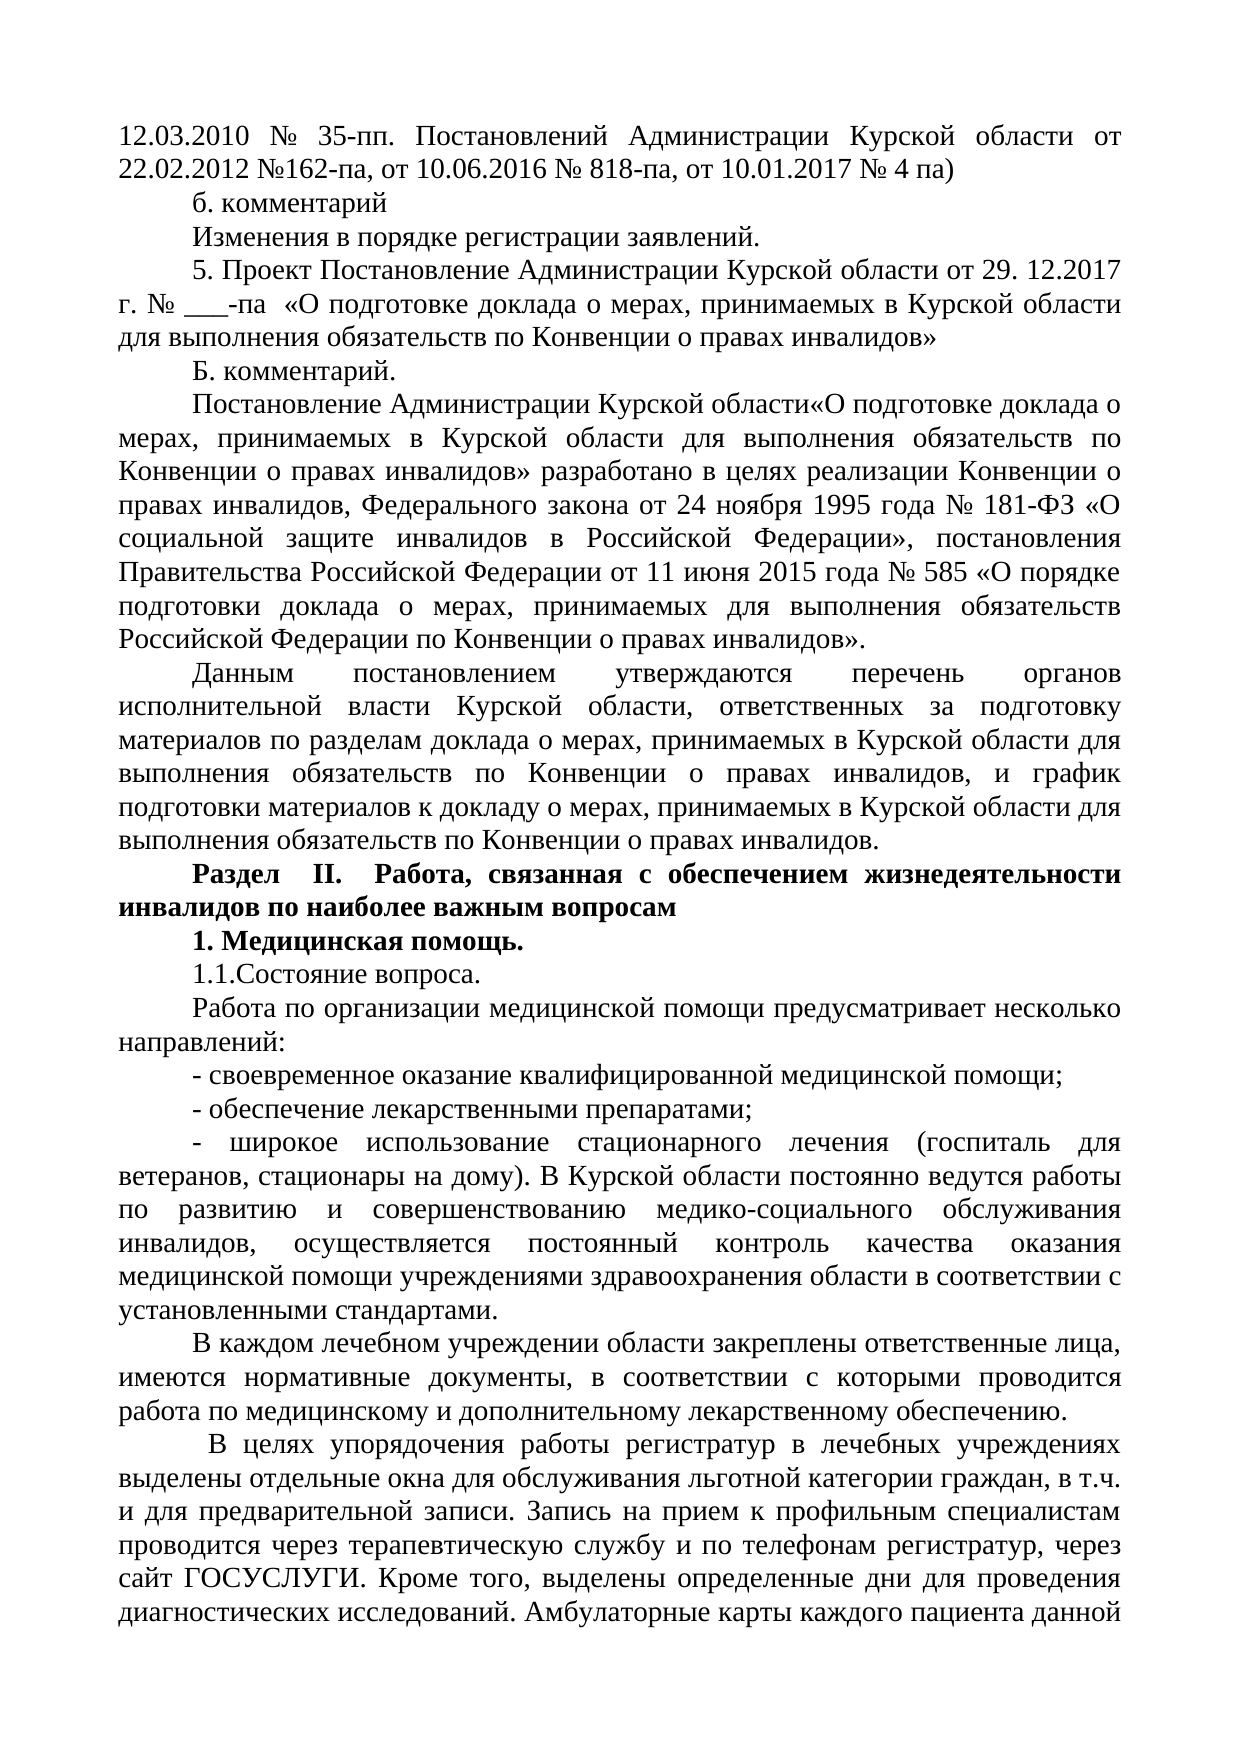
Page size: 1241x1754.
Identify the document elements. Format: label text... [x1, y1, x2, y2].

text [118, 118, 1122, 185]
text Изменения в порядке регистрации заявлений. [118, 219, 1122, 252]
text Раздел II. Работа, связанная с обеспечением жизнедеятельности инвалидов по наиболее важным вопросам [118, 856, 1122, 923]
text 5. Проект Постановление Администрации Курской области от 29. 12.2017 г. № ___-па «О подготовке доклада о мерах, принимаемых в Курской области для выполнения обязательств по Конвенции о правах инвалидов» [118, 252, 1122, 353]
text Работа по организации медицинской помощи предусматривает несколько направлений: [118, 990, 1122, 1057]
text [118, 1426, 1122, 1627]
text - своевременное оказание квалифицированной медицинской помощи; [118, 1057, 1122, 1091]
text В каждом лечебном учреждении области закреплены ответственные лица, имеются нормативные документы, в соответствии с которыми проводится работа по медицинскому и дополнительному лекарственному обеспечению. [118, 1326, 1122, 1426]
text 1.1.Состояние вопроса. [118, 957, 1122, 990]
text б. комментарий [118, 185, 1122, 219]
text - широкое использование стационарного лечения (госпиталь для ветеранов, стационары на дому). В Курской области постоянно ведутся работы по развитию и совершенствованию медико-социального обслуживания инвалидов, осуществляется постоянный контроль качества оказания медицинской помощи учреждениями здравоохранения области в соответствии с установленными стандартами. [118, 1124, 1122, 1326]
text - обеспечение лекарственными препаратами; [118, 1091, 1122, 1124]
text Постановление Администрации Курской области«О подготовке доклада о мерах, принимаемых в Курской области для выполнения обязательств по Конвенции о правах инвалидов» разработано в целях реализации Конвенции о правах инвалидов, Федерального закона от 24 ноября 1995 года № 181-ФЗ «О социальной защите инвалидов в Российской Федерации», постановления Правительства Российской Федерации от 11 июня 2015 года № 585 «О порядке подготовки доклада о мерах, принимаемых для выполнения обязательств Российской Федерации по Конвенции о правах инвалидов». [118, 386, 1122, 655]
text Б. комментарий. [118, 353, 1122, 386]
text 1. Медицинская помощь. [118, 923, 1122, 957]
text Данным постановлением утверждаются перечень органов исполнительной власти Курской области, ответственных за подготовку материалов по разделам доклада о мерах, принимаемых в Курской области для выполнения обязательств по Конвенции о правах инвалидов, и график подготовки материалов к докладу о мерах, принимаемых в Курской области для выполнения обязательств по Конвенции о правах инвалидов. [118, 655, 1122, 856]
